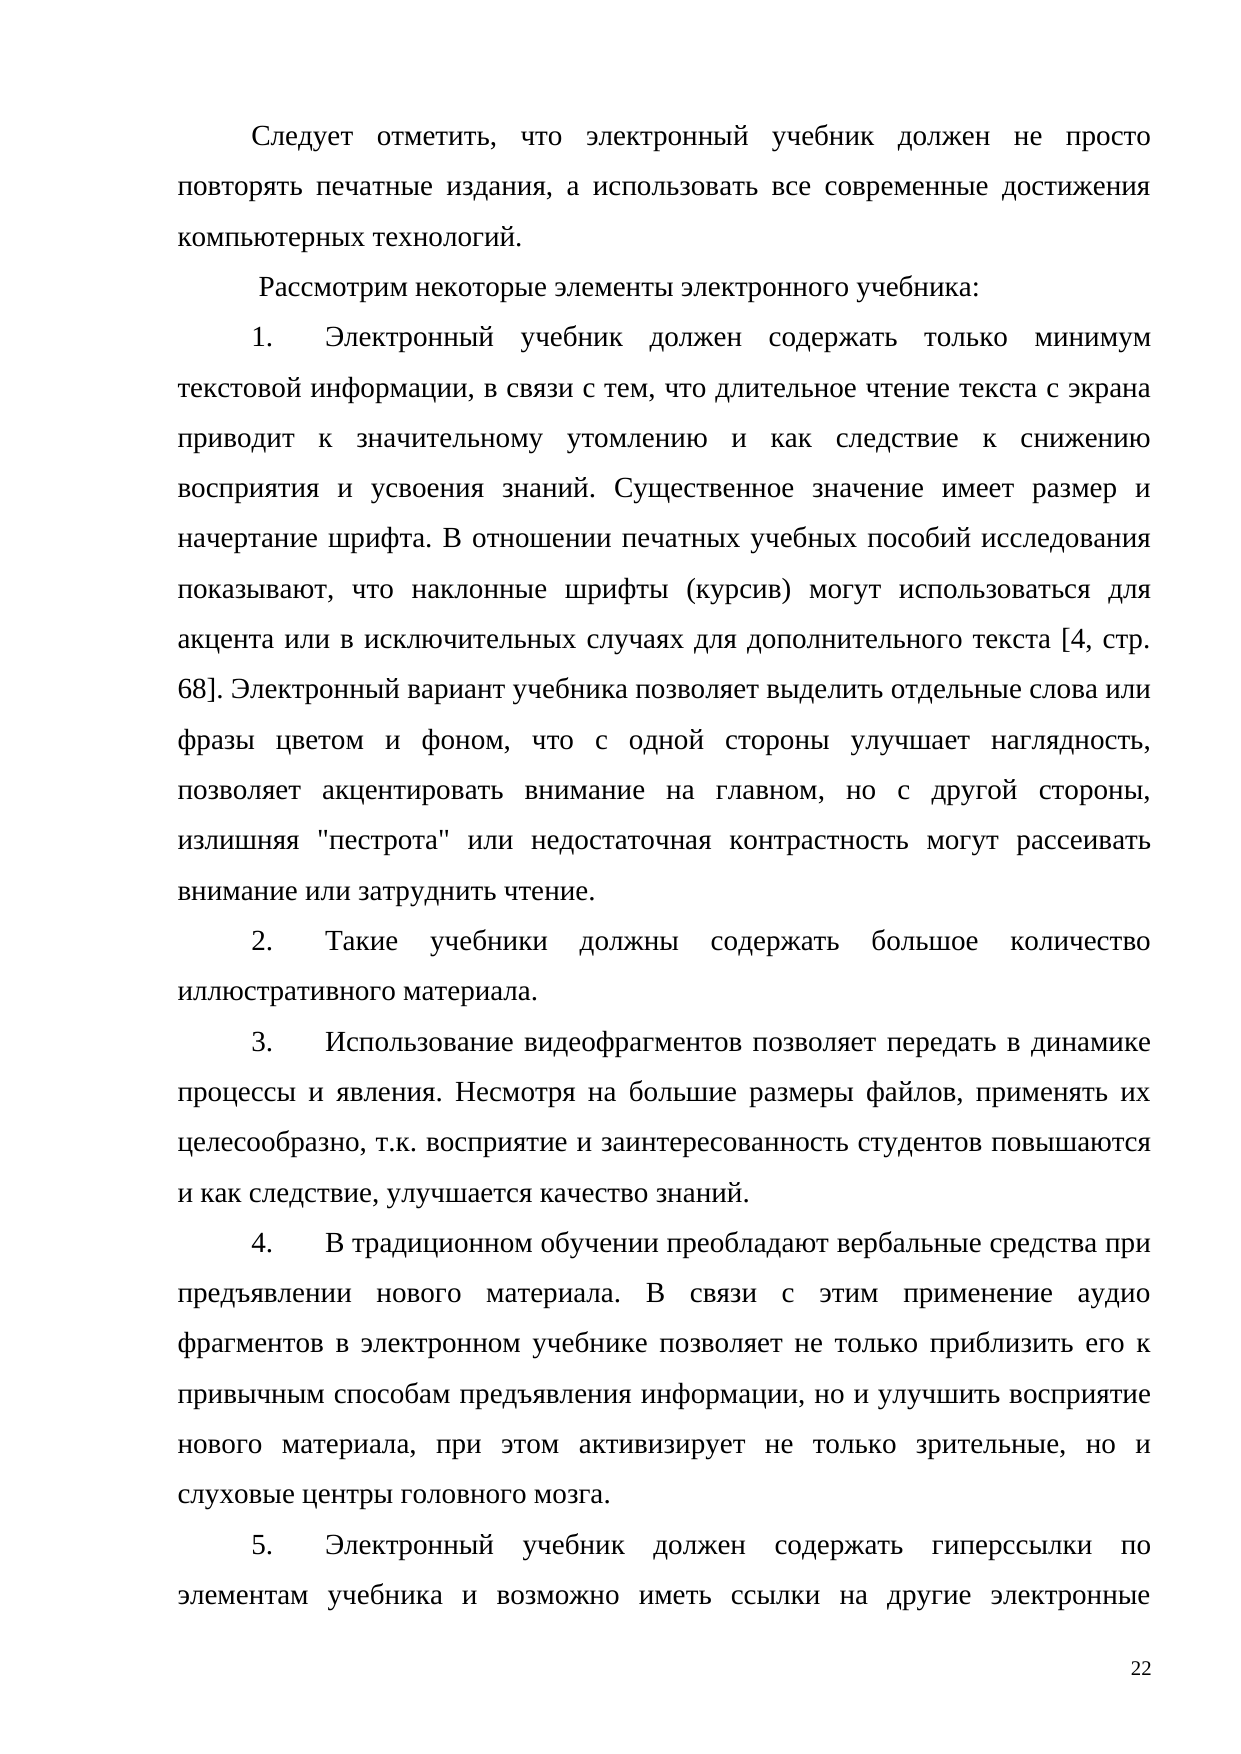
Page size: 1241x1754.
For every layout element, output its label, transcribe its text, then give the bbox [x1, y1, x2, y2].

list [177, 1527, 1152, 1611]
text Следует отметить, что электронный учебник должен не просто повторять печатные издания, а использовать все современные достижения компьютерных технологий. [177, 118, 1152, 252]
list Электронный учебник должен содержать только минимум текстовой информации, в связи с тем, что длительное чтение текста с экрана приводит к значительному утомлению и как следствие к снижению восприятия и усвоения знаний. Существенное значение имеет размер и начертание шрифта. В отношении печатных учебных пособий исследования показывают, что наклонные шрифты (курсив) могут использоваться для акцента или в исключительных случаях для дополнительного текста [4, стр. 68]. Электронный вариант учебника позволяет выделить отдельные слова или фразы цветом и фоном, что с одной стороны улучшает наглядность, позволяет акцентировать внимание на главном, но с другой стороны, излишняя "пестрота" или недостаточная контрастность могут рассеивать внимание или затруднить чтение. [177, 319, 1152, 906]
list В традиционном обучении преобладают вербальные средства при предъявлении нового материала. В связи с этим применение аудио фрагментов в электронном учебнике позволяет не только приблизить его к привычным способам предъявления информации, но и улучшить восприятие нового материала, при этом активизирует не только зрительные, но и слуховые центры головного мозга. [177, 1225, 1152, 1510]
list Такие учебники должны содержать большое количество иллюстративного материала. [177, 923, 1152, 1007]
text Рассмотрим некоторые элементы электронного учебника: [177, 269, 1152, 303]
list Использование видеофрагментов позволяет передать в динамике процессы и явления. Несмотря на большие размеры файлов, применять их целесообразно, т.к. восприятие и заинтересованность студентов повышаются и как следствие, улучшается качество знаний. [177, 1024, 1152, 1208]
